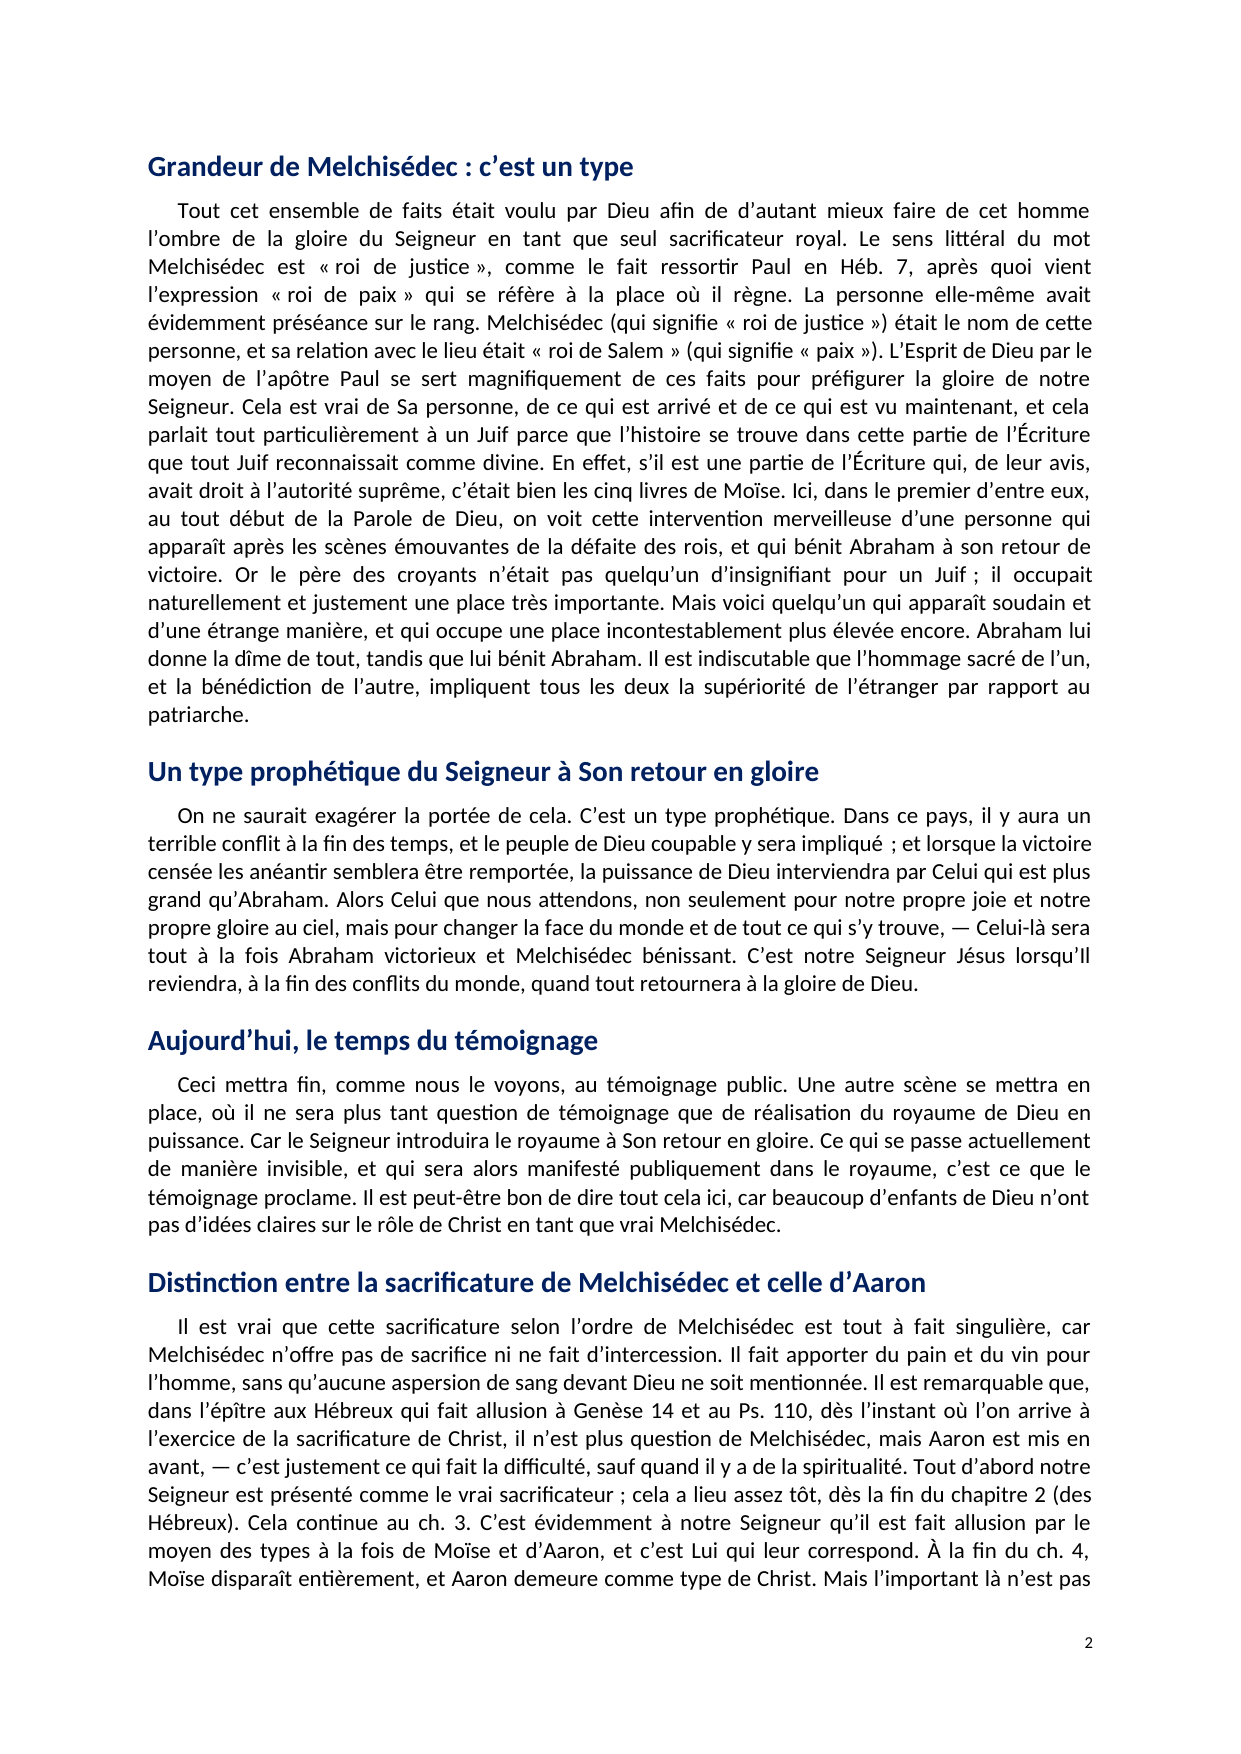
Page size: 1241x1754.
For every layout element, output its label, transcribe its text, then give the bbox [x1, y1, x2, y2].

subtitle Grandeur de Melchisédec : c’est un type [148, 148, 1093, 183]
subtitle Distinction entre la sacrificature de Melchisédec et celle d’Aaron [148, 1264, 1093, 1299]
text On ne saurait exagérer la portée de cela. C’est un type prophétique. Dans ce pays, il y aura un terrible conflit à la fin des temps, et le peuple de Dieu coupable y sera impliqué ; et lorsque la victoire censée les anéantir semblera être remportée, la puissance de Dieu interviendra par Celui qui est plus grand qu’Abraham. Alors Celui que nous attendons, non seulement pour notre propre joie et notre propre gloire au ciel, mais pour changer la face du monde et de tout ce qui s’y trouve, — Celui-là sera tout à la fois Abraham victorieux et Melchisédec bénissant. C’est notre Seigneur Jésus lorsqu’Il reviendra, à la fin des conflits du monde, quand tout retournera à la gloire de Dieu. [148, 801, 1093, 997]
text Ceci mettra fin, comme nous le voyons, au témoignage public. Une autre scène se mettra en place, où il ne sera plus tant question de témoignage que de réalisation du royaume de Dieu en puissance. Car le Seigneur introduira le royaume à Son retour en gloire. Ce qui se passe actuellement de manière invisible, et qui sera alors manifesté publiquement dans le royaume, c’est ce que le témoignage proclame. Il est peut-être bon de dire tout cela ici, car beaucoup d’enfants de Dieu n’ont pas d’idées claires sur le rôle de Christ en tant que vrai Melchisédec. [148, 1071, 1093, 1239]
text Tout cet ensemble de faits était voulu par Dieu afin de d’autant mieux faire de cet homme l’ombre de la gloire du Seigneur en tant que seul sacrificateur royal. Le sens littéral du mot Melchisédec est « roi de justice », comme le fait ressortir Paul en Héb. 7, après quoi vient l’expression « roi de paix » qui se réfère à la place où il règne. La personne elle-même avait évidemment préséance sur le rang. Melchisédec (qui signifie « roi de justice ») était le nom de cette personne, et sa relation avec le lieu était « roi de Salem » (qui signifie « paix »). L’Esprit de Dieu par le moyen de l’apôtre Paul se sert magnifiquement de ces faits pour préfigurer la gloire de notre Seigneur. Cela est vrai de Sa personne, de ce qui est arrivé et de ce qui est vu maintenant, et cela parlait tout particulièrement à un Juif parce que l’histoire se trouve dans cette partie de l’Écriture que tout Juif reconnaissait comme divine. En effet, s’il est une partie de l’Écriture qui, de leur avis, avait droit à l’autorité suprême, c’était bien les cinq livres de Moïse. Ici, dans le premier d’entre eux, au tout début de la Parole de Dieu, on voit cette intervention merveilleuse d’une personne qui apparaît après les scènes émouvantes de la défaite des rois, et qui bénit Abraham à son retour de victoire. Or le père des croyants n’était pas quelqu’un d’insignifiant pour un Juif ; il occupait naturellement et justement une place très importante. Mais voici quelqu’un qui apparaît soudain et d’une étrange manière, et qui occupe une place incontestablement plus élevée encore. Abraham lui donne la dîme de tout, tandis que lui bénit Abraham. Il est indiscutable que l’hommage sacré de l’un, et la bénédiction de l’autre, impliquent tous les deux la supériorité de l’étranger par rapport au patriarche. [148, 196, 1093, 728]
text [148, 1312, 1093, 1592]
subtitle Un type prophétique du Seigneur à Son retour en gloire [148, 753, 1093, 789]
subtitle Aujourd’hui, le temps du témoignage [148, 1022, 1093, 1058]
